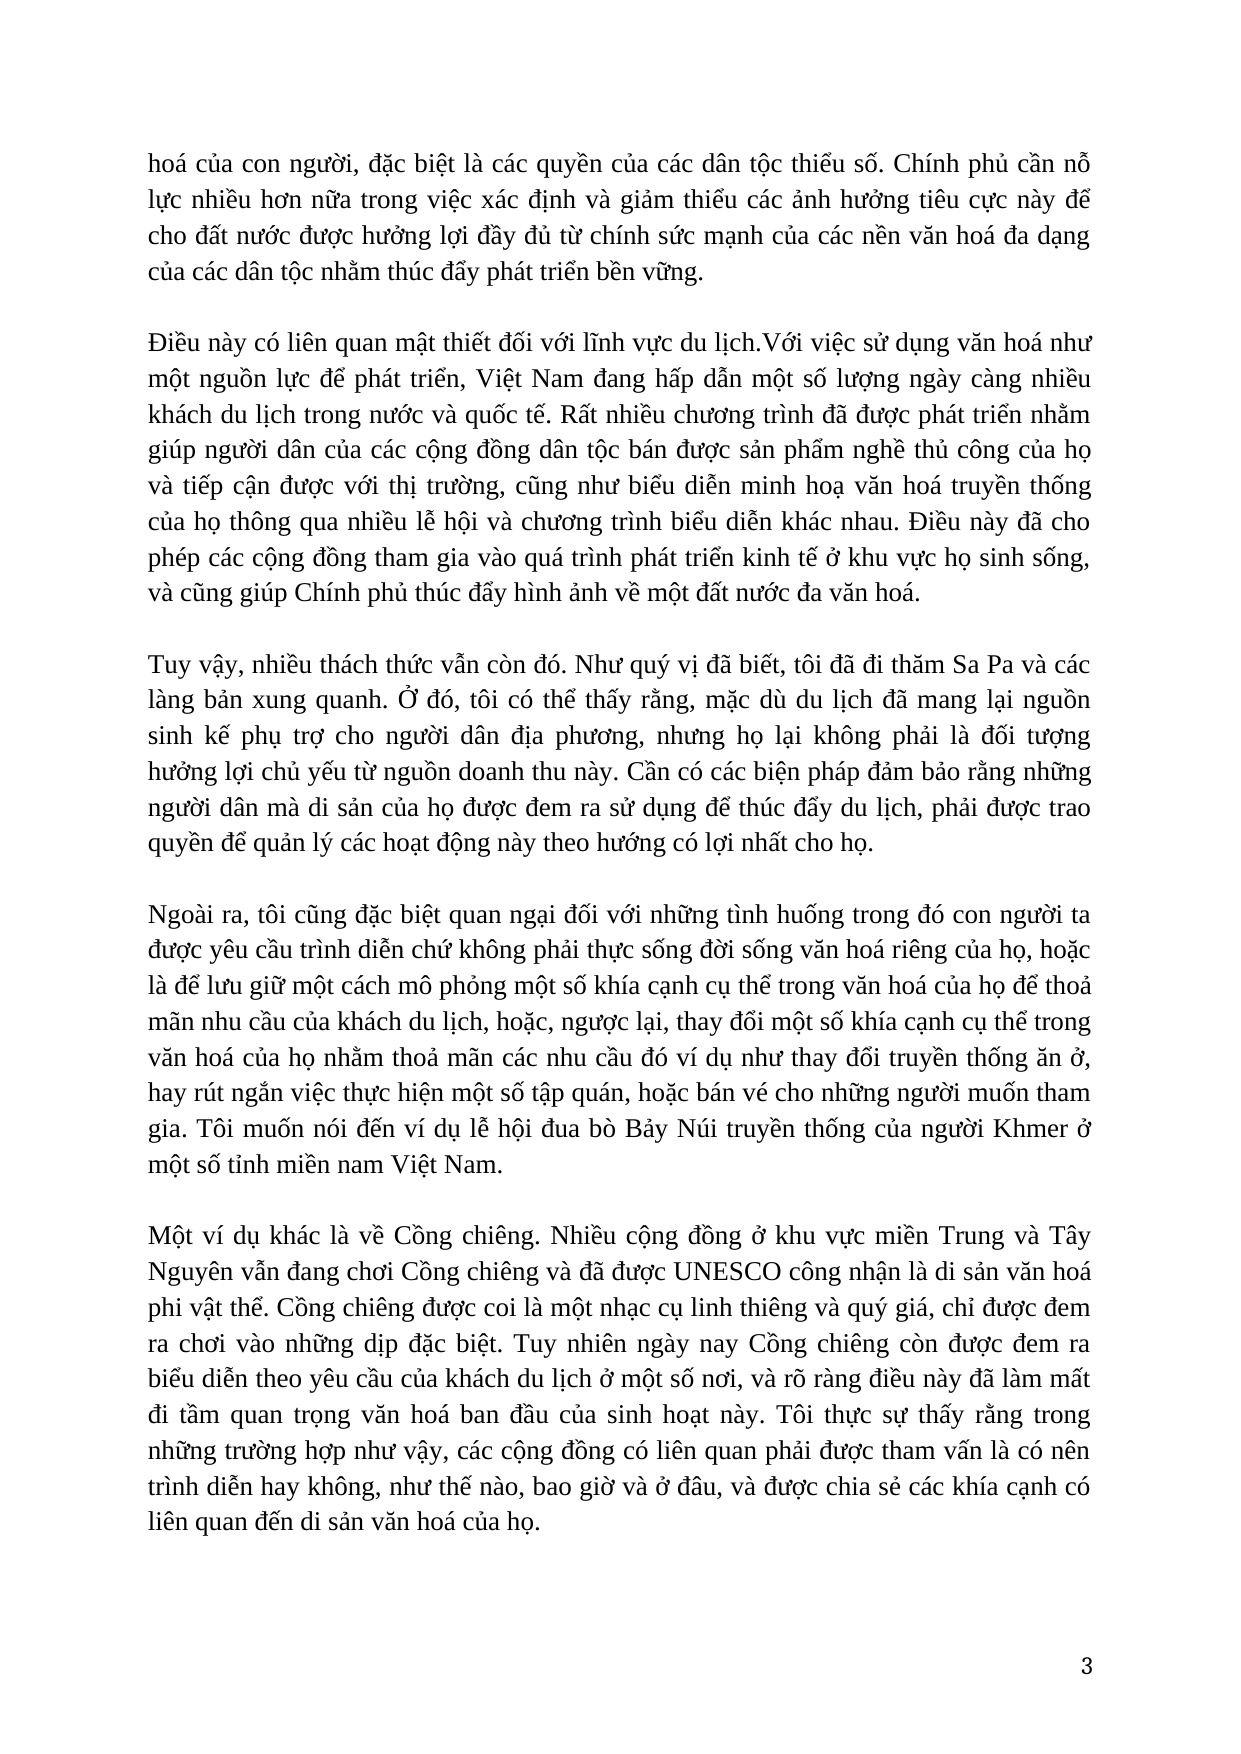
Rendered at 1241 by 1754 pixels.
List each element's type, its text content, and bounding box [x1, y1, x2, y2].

text Tuy vậy, nhiều thách thức vẫn còn đó. Như quý vị đã biết, tôi đã đi thăm Sa Pa và các làng bản xung quanh. Ở đó, tôi có thể thấy rằng, mặc dù du lịch đã mang lại nguồn sinh kế phụ trợ cho người dân địa phương, nhưng họ lại không phải là đối tượng hưởng lợi chủ yếu từ nguồn doanh thu này. Cần có các biện pháp đảm bảo rằng những người dân mà di sản của họ được đem ra sử dụng để thúc đẩy du lịch, phải được trao quyền để quản lý các hoạt động này theo hướng có lợi nhất cho họ. [148, 648, 1093, 858]
text Điều này có liên quan mật thiết đối với lĩnh vực du lịch.Với việc sử dụng văn hoá như một nguồn lực để phát triển, Việt Nam đang hấp dẫn một số lượng ngày càng nhiều khách du lịch trong nước và quốc tế. Rất nhiều chương trình đã được phát triển nhằm giúp người dân của các cộng đồng dân tộc bán được sản phẩm nghề thủ công của họ và tiếp cận được với thị trường, cũng như biểu diễn minh hoạ văn hoá truyền thống của họ thông qua nhiều lễ hội và chương trình biểu diễn khác nhau. Điều này đã cho phép các cộng đồng tham gia vào quá trình phát triển kinh tế ở khu vực họ sinh sống, và cũng giúp Chính phủ thúc đẩy hình ảnh về một đất nước đa văn hoá. [148, 326, 1093, 607]
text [148, 148, 1093, 286]
text Ngoài ra, tôi cũng đặc biệt quan ngại đối với những tình huống trong đó con người ta được yêu cầu trình diễn chứ không phải thực sống đời sống văn hoá riêng của họ, hoặc là để lưu giữ một cách mô phỏng một số khía cạnh cụ thể trong văn hoá của họ để thoả mãn nhu cầu của khách du lịch, hoặc, ngược lại, thay đổi một số khía cạnh cụ thể trong văn hoá của họ nhằm thoả mãn các nhu cầu đó ví dụ như thay đổi truyền thống ăn ở, hay rút ngắn việc thực hiện một số tập quán, hoặc bán vé cho những người muốn tham gia. Tôi muốn nói đến ví dụ lễ hội đua bò Bảy Núi truyền thống của người Khmer ở một số tỉnh miền nam Việt Nam. [148, 898, 1093, 1179]
text Một ví dụ khác là về Cồng chiêng. Nhiều cộng đồng ở khu vực miền Trung và Tây Nguyên vẫn đang chơi Cồng chiêng và đã được UNESCO công nhận là di sản văn hoá phi vật thể. Cồng chiêng được coi là một nhạc cụ linh thiêng và quý giá, chỉ được đem ra chơi vào những dịp đặc biệt. Tuy nhiên ngày nay Cồng chiêng còn được đem ra biểu diễn theo yêu cầu của khách du lịch ở một số nơi, và rõ ràng điều này đã làm mất đi tầm quan trọng văn hoá ban đầu của sinh hoạt này. Tôi thực sự thấy rằng trong những trường hợp như vậy, các cộng đồng có liên quan phải được tham vấn là có nên trình diễn hay không, như thế nào, bao giờ và ở đâu, và được chia sẻ các khía cạnh có liên quan đến di sản văn hoá của họ. [148, 1219, 1093, 1536]
